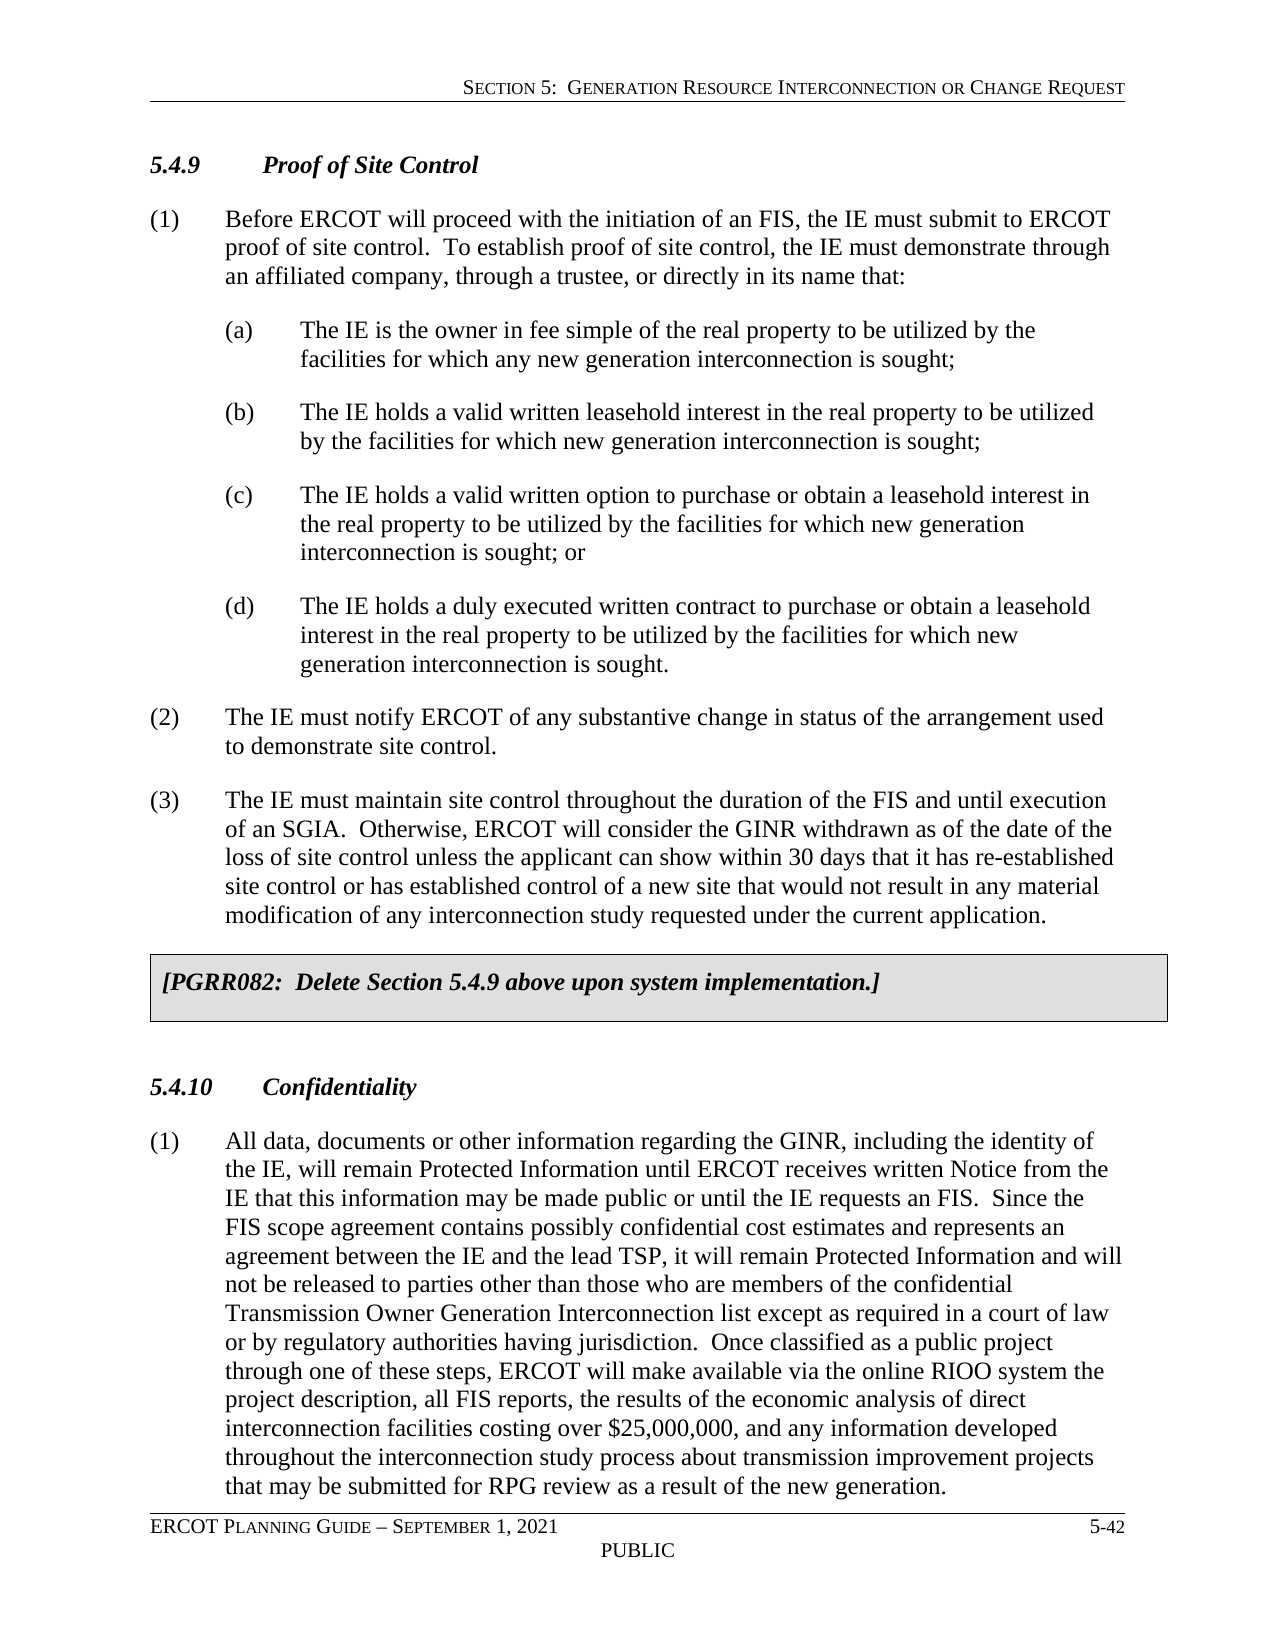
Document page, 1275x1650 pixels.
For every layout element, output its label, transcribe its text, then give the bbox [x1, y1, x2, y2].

table_header [PGRR082: Delete Section 5.4.9 above upon system implementation.] [151, 955, 1167, 1021]
text (3) The IE must maintain site control throughout the duration of the FIS and until execution of an SGIA. Otherwise, ERCOT will consider the GINR withdrawn as of the date of the loss of site control unless the applicant can show within 30 days that it has re-established site control or has established control of a new site that would not result in any material modification of any interconnection study requested under the current application. [150, 785, 1125, 929]
text (b) The IE holds a valid written leasehold interest in the real property to be utilized by the facilities for which new generation interconnection is sought; [225, 397, 1125, 455]
text (c) The IE holds a valid written option to purchase or obtain a leasehold interest in the real property to be utilized by the facilities for which new generation interconnection is sought; or [225, 480, 1125, 566]
text 5.4.10 Confidentiality [150, 1072, 1125, 1101]
text (1) All data, documents or other information regarding the GINR, including the identity of the IE, will remain Protected Information until ERCOT receives written Notice from the IE that this information may be made public or until the IE requests an FIS. Since the FIS scope agreement contains possibly confidential cost estimates and represents an agreement between the IE and the lead TSP, it will remain Protected Information and will not be released to parties other than those who are members of the confidential Transmission Owner Generation Interconnection list except as required in a court of law or by regulatory authorities having jurisdiction. Once classified as a public project through one of these steps, ERCOT will make available via the online RIOO system the project description, all FIS reports, the results of the economic analysis of direct interconnection facilities costing over $25,000,000, and any information developed throughout the interconnection study process about transmission improvement projects that may be submitted for RPG review as a result of the new generation. [150, 1126, 1125, 1499]
text (d) The IE holds a duly executed written contract to purchase or obtain a leasehold interest in the real property to be utilized by the facilities for which new generation interconnection is sought. [225, 591, 1125, 677]
text (a) The IE is the owner in fee simple of the real property to be utilized by the facilities for which any new generation interconnection is sought; [225, 315, 1125, 372]
text 5.4.9 Proof of Site Control [150, 150, 1125, 179]
text (1) Before ERCOT will proceed with the initiation of an FIS, the IE must submit to ERCOT proof of site control. To establish proof of site control, the IE must demonstrate through an affiliated company, through a trustee, or directly in its name that: [150, 204, 1125, 290]
text (2) The IE must notify ERCOT of any substantive change in status of the arrangement used to demonstrate site control. [150, 702, 1125, 760]
